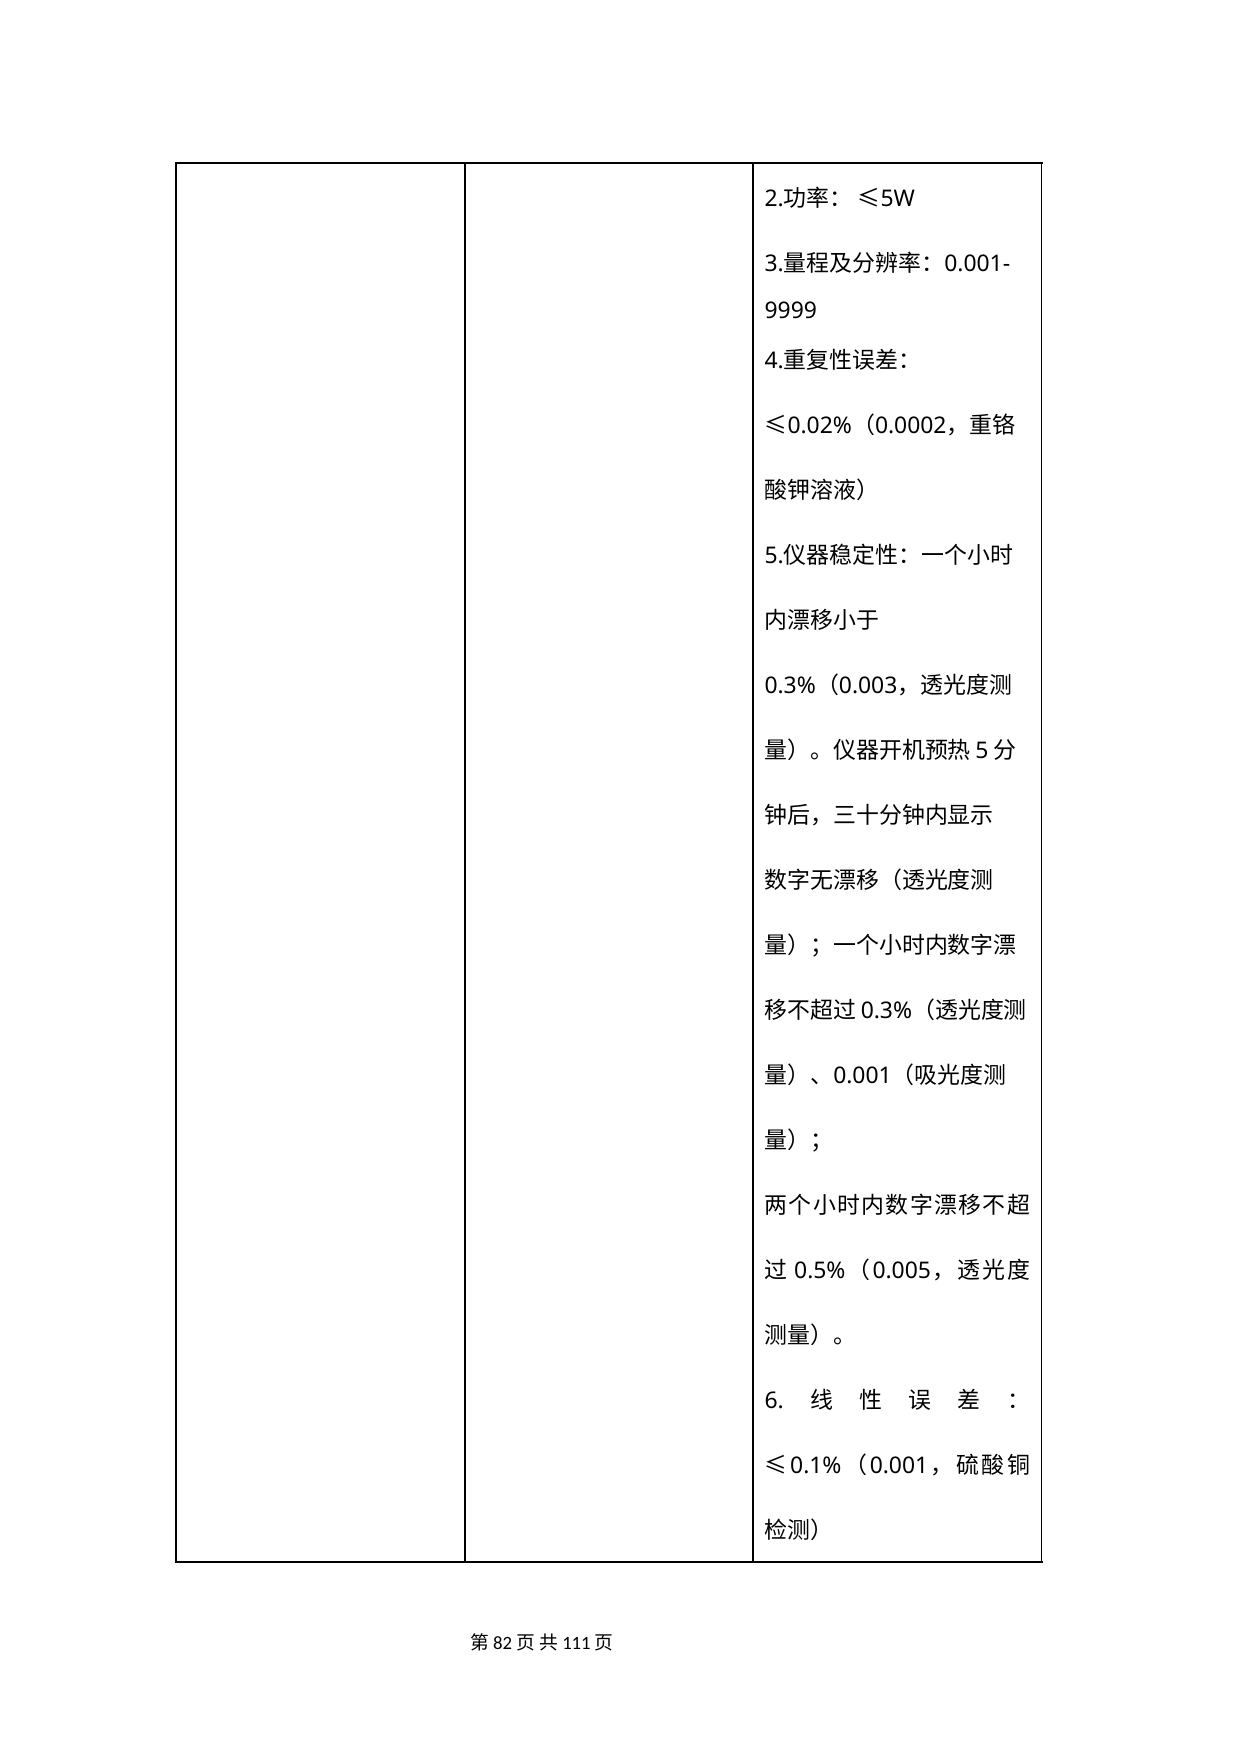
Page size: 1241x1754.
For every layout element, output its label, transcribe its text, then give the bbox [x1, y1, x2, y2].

table_cell [466, 164, 752, 1561]
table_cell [754, 164, 1041, 1561]
table_cell 1 [177, 164, 464, 1561]
